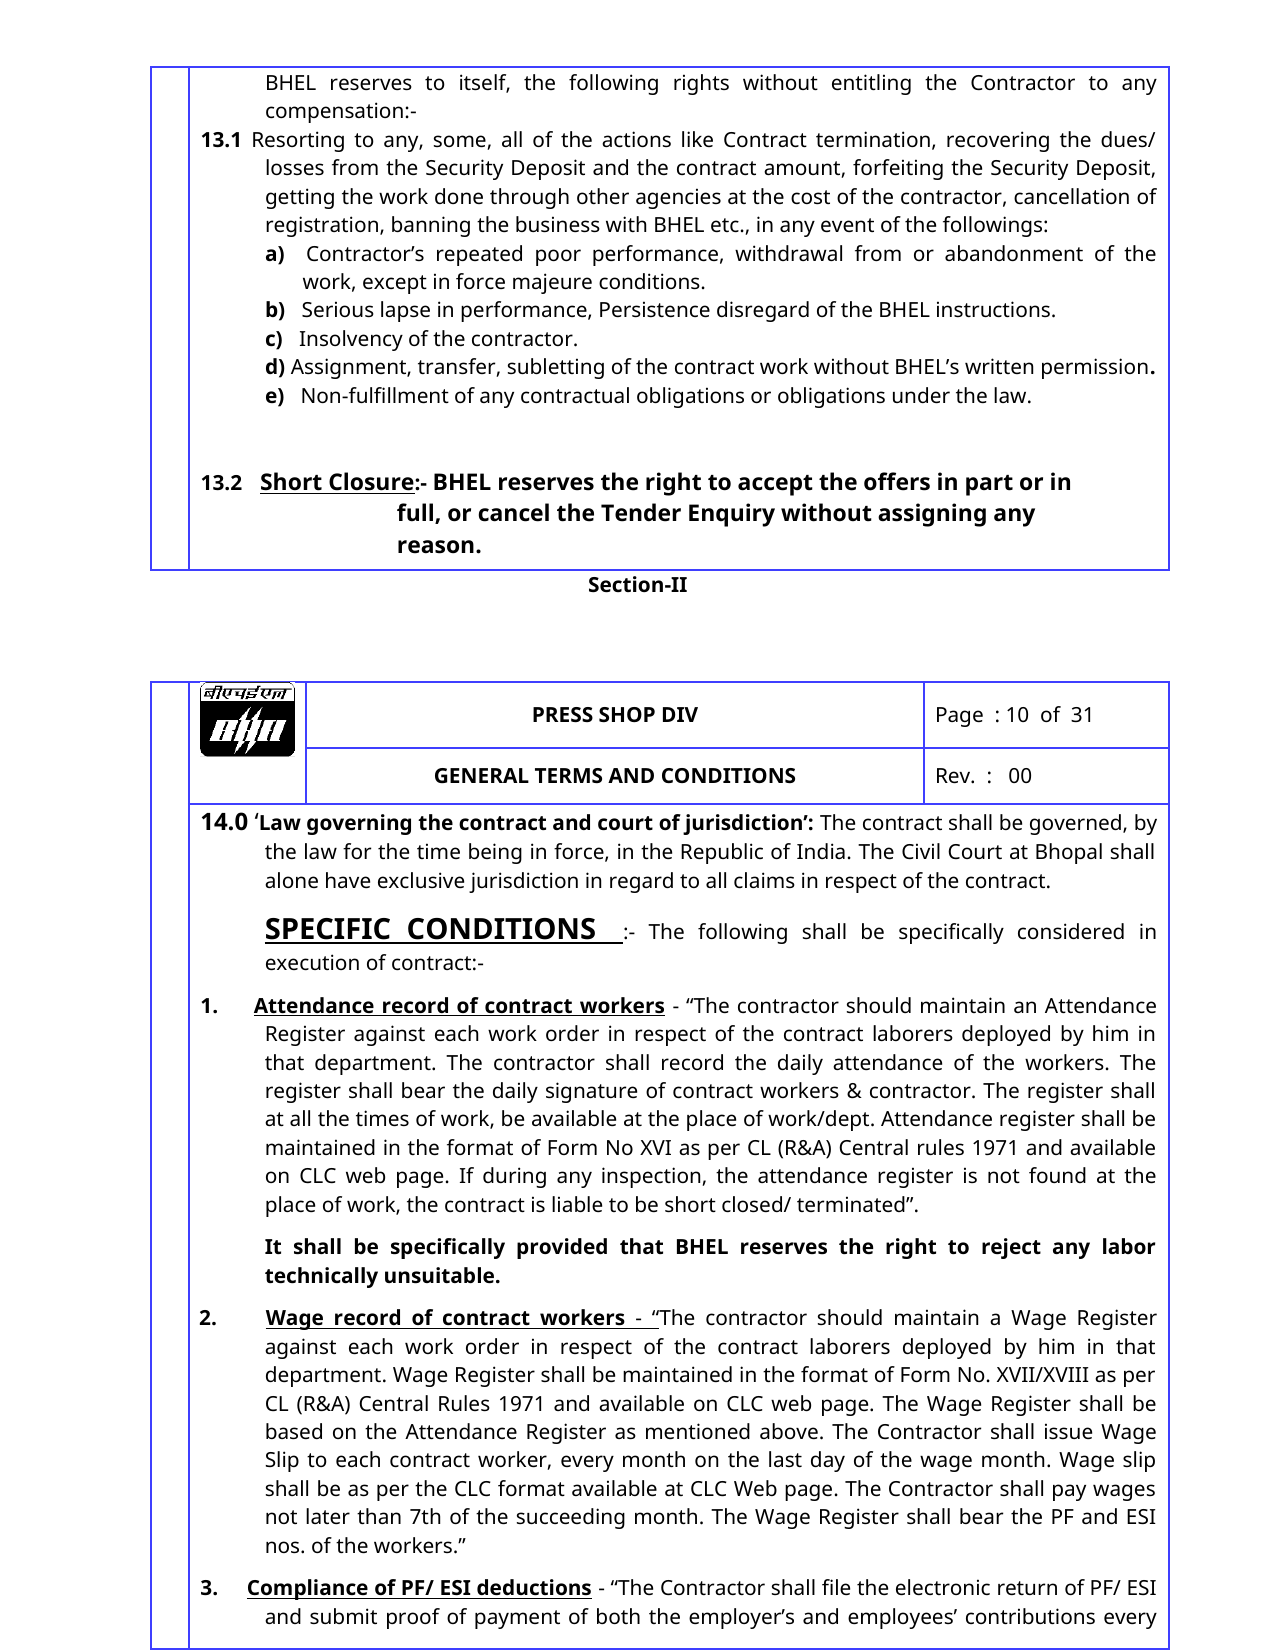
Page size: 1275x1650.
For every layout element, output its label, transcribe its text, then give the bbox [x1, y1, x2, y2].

table_cell GENERAL TERMS AND CONDITIONS [307, 749, 923, 803]
text Section-II [150, 571, 1125, 599]
table_header PRESS SHOP DIV [307, 683, 923, 747]
table_cell Rev. : 00 [925, 749, 1168, 803]
table_header Page : 10 of 31 [925, 683, 1168, 747]
table_header [152, 683, 188, 1648]
table_header [190, 683, 305, 803]
picture [200, 682, 295, 757]
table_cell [190, 805, 1168, 1648]
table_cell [190, 68, 1168, 568]
